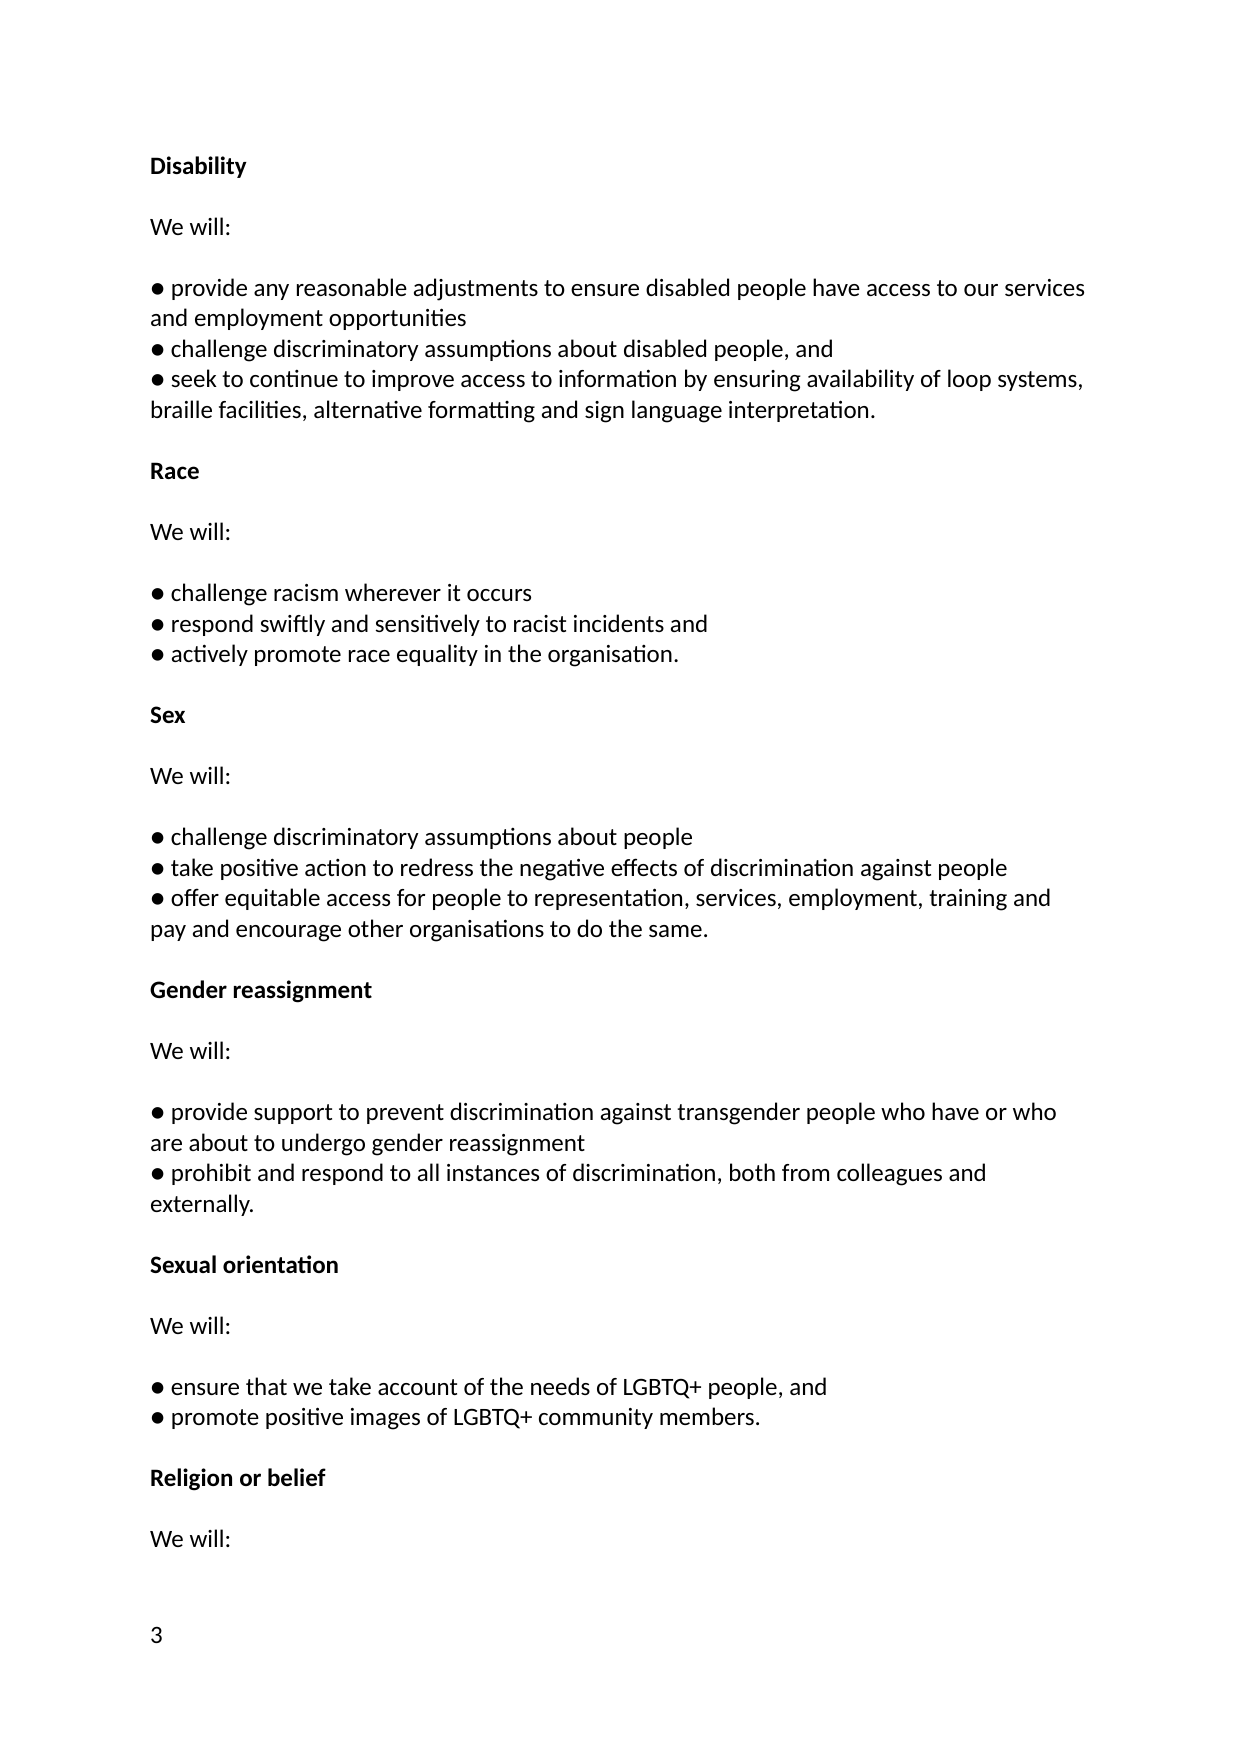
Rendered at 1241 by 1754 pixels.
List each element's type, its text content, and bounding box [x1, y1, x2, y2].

text ● offer equitable access for people to representation, services, employment, training and pay and encourage other organisations to do the same. [150, 882, 1090, 943]
text ● provide any reasonable adjustments to ensure disabled people have access to our services and employment opportunities [150, 272, 1090, 333]
text Sexual orientation [150, 1249, 1090, 1279]
text ● actively promote race equality in the organisation. [150, 638, 1090, 669]
text Sex [150, 699, 1090, 730]
text Disability [150, 150, 1090, 181]
text ● ensure that we take account of the needs of LGBTQ+ people, and [150, 1371, 1090, 1401]
text ● seek to continue to improve access to information by ensuring availability of loop systems, braille facilities, alternative formatting and sign language interpretation. [150, 364, 1090, 425]
text We will: [150, 211, 1090, 242]
text ● provide support to prevent discrimination against transgender people who have or who are about to undergo gender reassignment [150, 1096, 1090, 1157]
text ● respond swiftly and sensitively to racist incidents and [150, 608, 1090, 638]
text ● take positive action to redress the negative effects of discrimination against people [150, 852, 1090, 882]
text ● challenge discriminatory assumptions about disabled people, and [150, 333, 1090, 364]
text We will: [150, 1035, 1090, 1066]
text We will: [150, 1310, 1090, 1340]
text ● challenge discriminatory assumptions about people [150, 821, 1090, 852]
text ● challenge racism wherever it occurs [150, 577, 1090, 608]
text We will: [150, 1523, 1090, 1554]
text Religion or belief [150, 1462, 1090, 1493]
text We will: [150, 760, 1090, 791]
text Gender reassignment [150, 974, 1090, 1004]
text Race [150, 455, 1090, 486]
text We will: [150, 516, 1090, 547]
text ● promote positive images of LGBTQ+ community members. [150, 1401, 1090, 1432]
text ● prohibit and respond to all instances of discrimination, both from colleagues and externally. [150, 1157, 1090, 1218]
